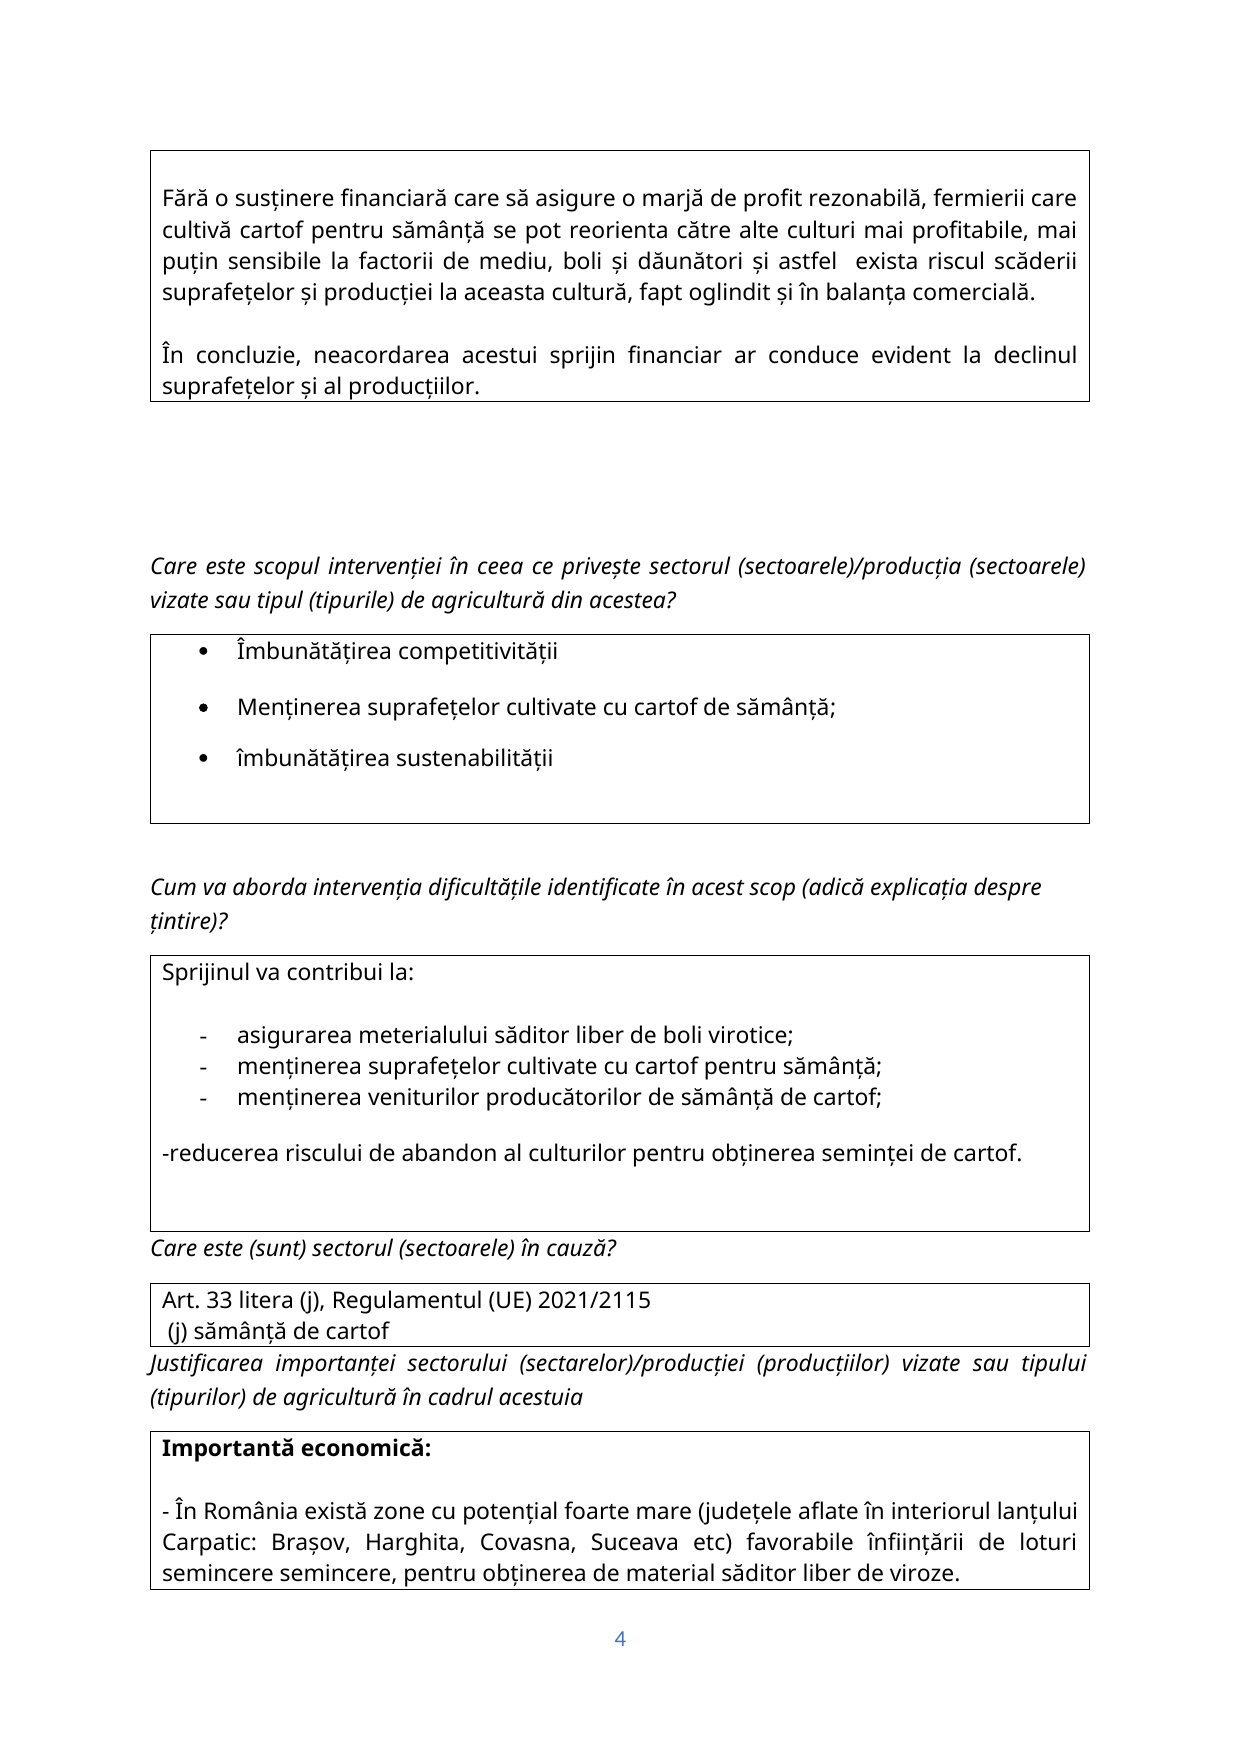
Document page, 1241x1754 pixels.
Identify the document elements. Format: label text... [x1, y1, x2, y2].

text Cum va aborda intervenția dificultățile identificate în acest scop (adică explicația despre țintire)? [150, 871, 1090, 936]
text Care este scopul intervenției în ceea ce privește sectorul (sectoarele)/producția (sectoarele) vizate sau tipul (tipurile) de agricultură din acestea? [150, 550, 1090, 615]
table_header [151, 151, 1089, 401]
table_header Sprijinul va contribui la: asigurarea meterialului săditor liber de boli virotice; menținerea suprafețelor cultivate cu cartof pentru sămânță; menținerea veniturilor producătorilor de sămânță de cartof; -reducerea riscului de abandon al culturilor pentru obținerea seminței de cartof. [151, 956, 1089, 1231]
text Care este (sunt) sectorul (sectoarele) în cauză? [150, 1232, 1090, 1263]
text Justificarea importanței sectorului (sectarelor)/producției (producțiilor) vizate sau tipului (tipurilor) de agricultură în cadrul acestuia [150, 1347, 1090, 1412]
table_header Îmbunătățirea competitivității Menținerea suprafețelor cultivate cu cartof de sămânță; îmbunătățirea sustenabilității [151, 635, 1089, 823]
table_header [151, 1432, 1089, 1588]
table_header Art. 33 litera (j), Regulamentul (UE) 2021/2115 (j) sămânță de cartof [151, 1284, 1089, 1346]
